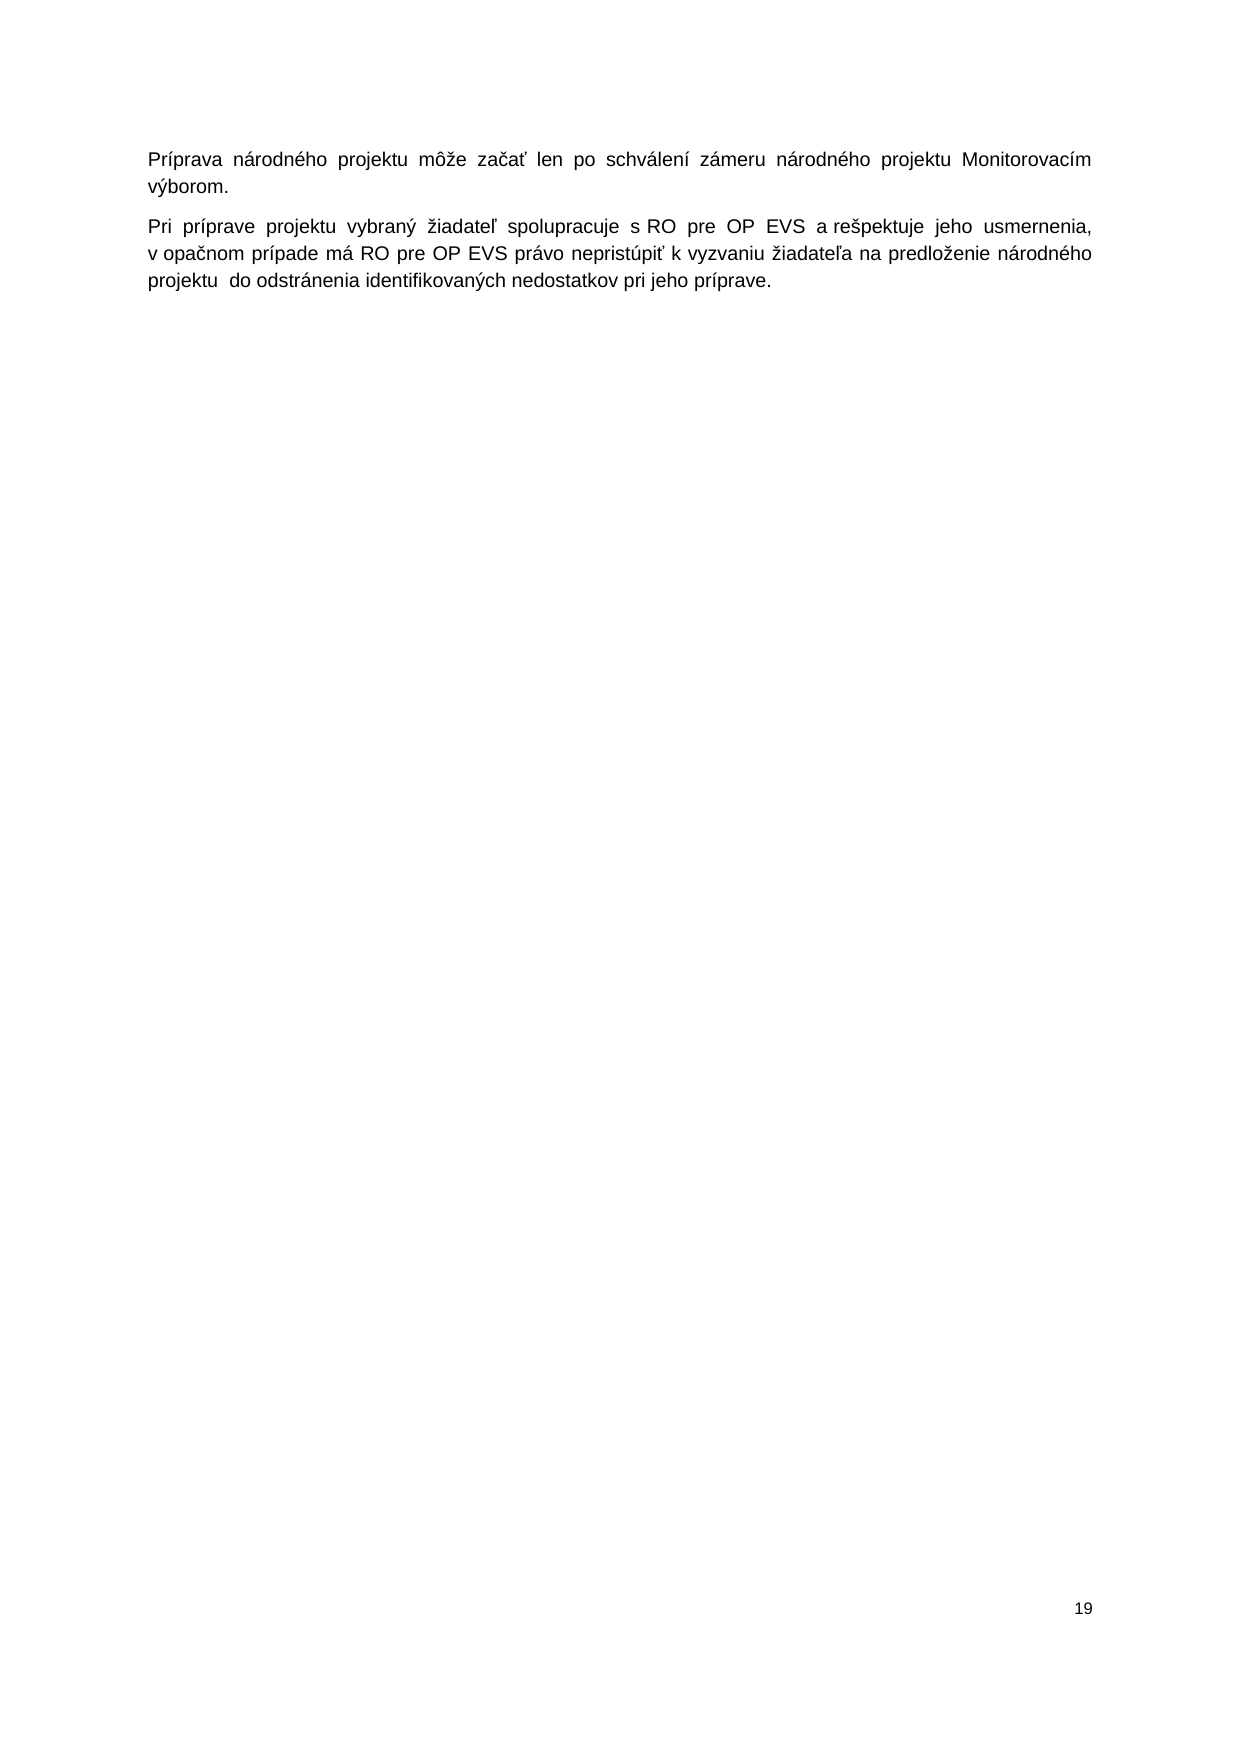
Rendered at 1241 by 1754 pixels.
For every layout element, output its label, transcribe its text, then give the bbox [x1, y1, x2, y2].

text Pri príprave projektu vybraný žiadateľ spolupracuje s RO pre OP EVS a rešpektuje jeho usmernenia, v opačnom prípade má RO pre OP EVS právo nepristúpiť k vyzvaniu žiadateľa na predloženie národného projektu do odstránenia identifikovaných nedostatkov pri jeho príprave. [148, 214, 1092, 292]
text Príprava národného projektu môže začať len po schválení zámeru národného projektu Monitorovacím výborom. [148, 148, 1092, 198]
